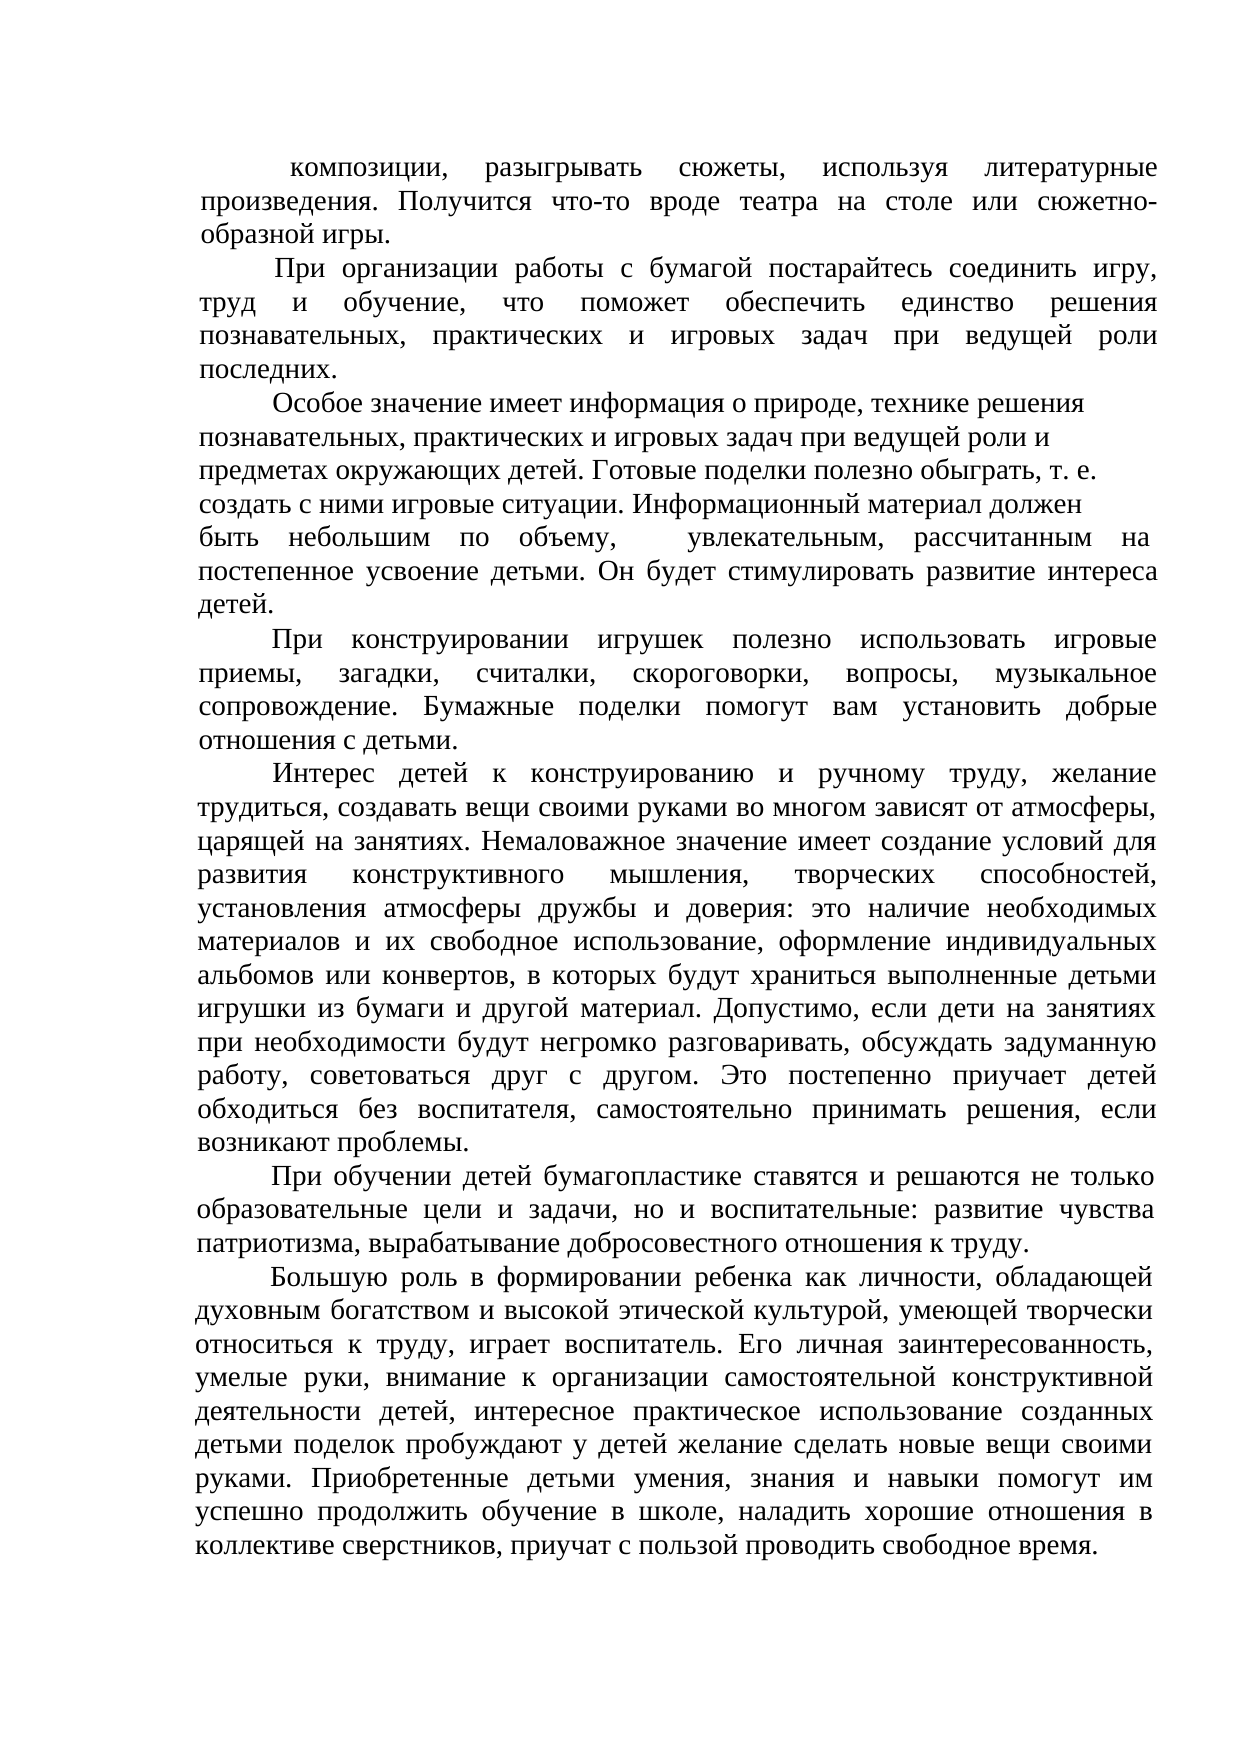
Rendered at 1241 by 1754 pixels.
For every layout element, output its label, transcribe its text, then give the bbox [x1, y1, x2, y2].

text Большую роль в формировании ребенка как личности, обладающей духовным богатством и высокой этической культурой, умеющей творчески относиться к труду, играет воспитатель. Его личная заинтересованность, умелые руки, внимание к организации самостоятельной конструктивной деятельности детей, интересное практическое использование созданных детьми поделок пробуждают у детей желание сделать новые вещи своими руками. Приобретенные детьми умения, знания и навыки помогут им успешно продолжить обучение в школе, наладить хорошие отношения в коллективе сверстников, приучат с пользой проводить свободное время. [195, 1259, 1154, 1561]
text Интерес детей к конструированию и ручному труду, желание трудиться, создавать вещи своими руками во многом зависят от атмосферы, царящей на занятиях. Немаловажное значение имеет создание условий для развития конструктивного мышления, творческих способностей, установления атмосферы дружбы и доверия: это наличие необходимых материалов и их свободное использование, оформление индивидуальных альбомов или конвертов, в которых будут храниться выполненные детьми игрушки из бумаги и другой материал. Допустимо, если дети на занятиях при необходимости будут негромко разговаривать, обсуждать задуманную работу, советоваться друг с другом. Это постепенно приучает детей обходиться без воспитателя, самостоятельно принимать решения, если возникают проблемы. [197, 756, 1158, 1158]
text Особое значение имеет информация о природе, технике решения познавательных, практических и игровых задач при ведущей роли и предметах окружающих детей. Готовые поделки полезно обыграть, т. е. создать с ними игровые ситуации. Информационный материал должен быть небольшим по объему, увлекательным, рассчитанным на [198, 386, 1159, 553]
text постепенное усвоение детьми. Он будет стимулировать развитие интереса детей. [198, 553, 1159, 621]
text При конструировании игрушек полезно использовать игровые приемы, загадки, считалки, скороговорки, вопросы, музыкальное сопровождение. Бумажные поделки помогут вам установить добрые отношения с детьми. [198, 622, 1158, 756]
text При обучении детей бумагопластике ставятся и решаются не только образовательные цели и задачи, но и воспитательные: развитие чувства патриотизма, вырабатывание добросовестного отношения к труду. [196, 1158, 1155, 1259]
text композиции, разыгрывать сюжеты, используя литературные произведения. Получится что-то вроде театра на столе или сюжетно-образной игры. [200, 150, 1158, 251]
text При организации работы с бумагой постарайтесь соединить игру, труд и обучение, что поможет обеспечить единство решения познавательных, практических и игровых задач при ведущей роли последних. [199, 251, 1158, 385]
